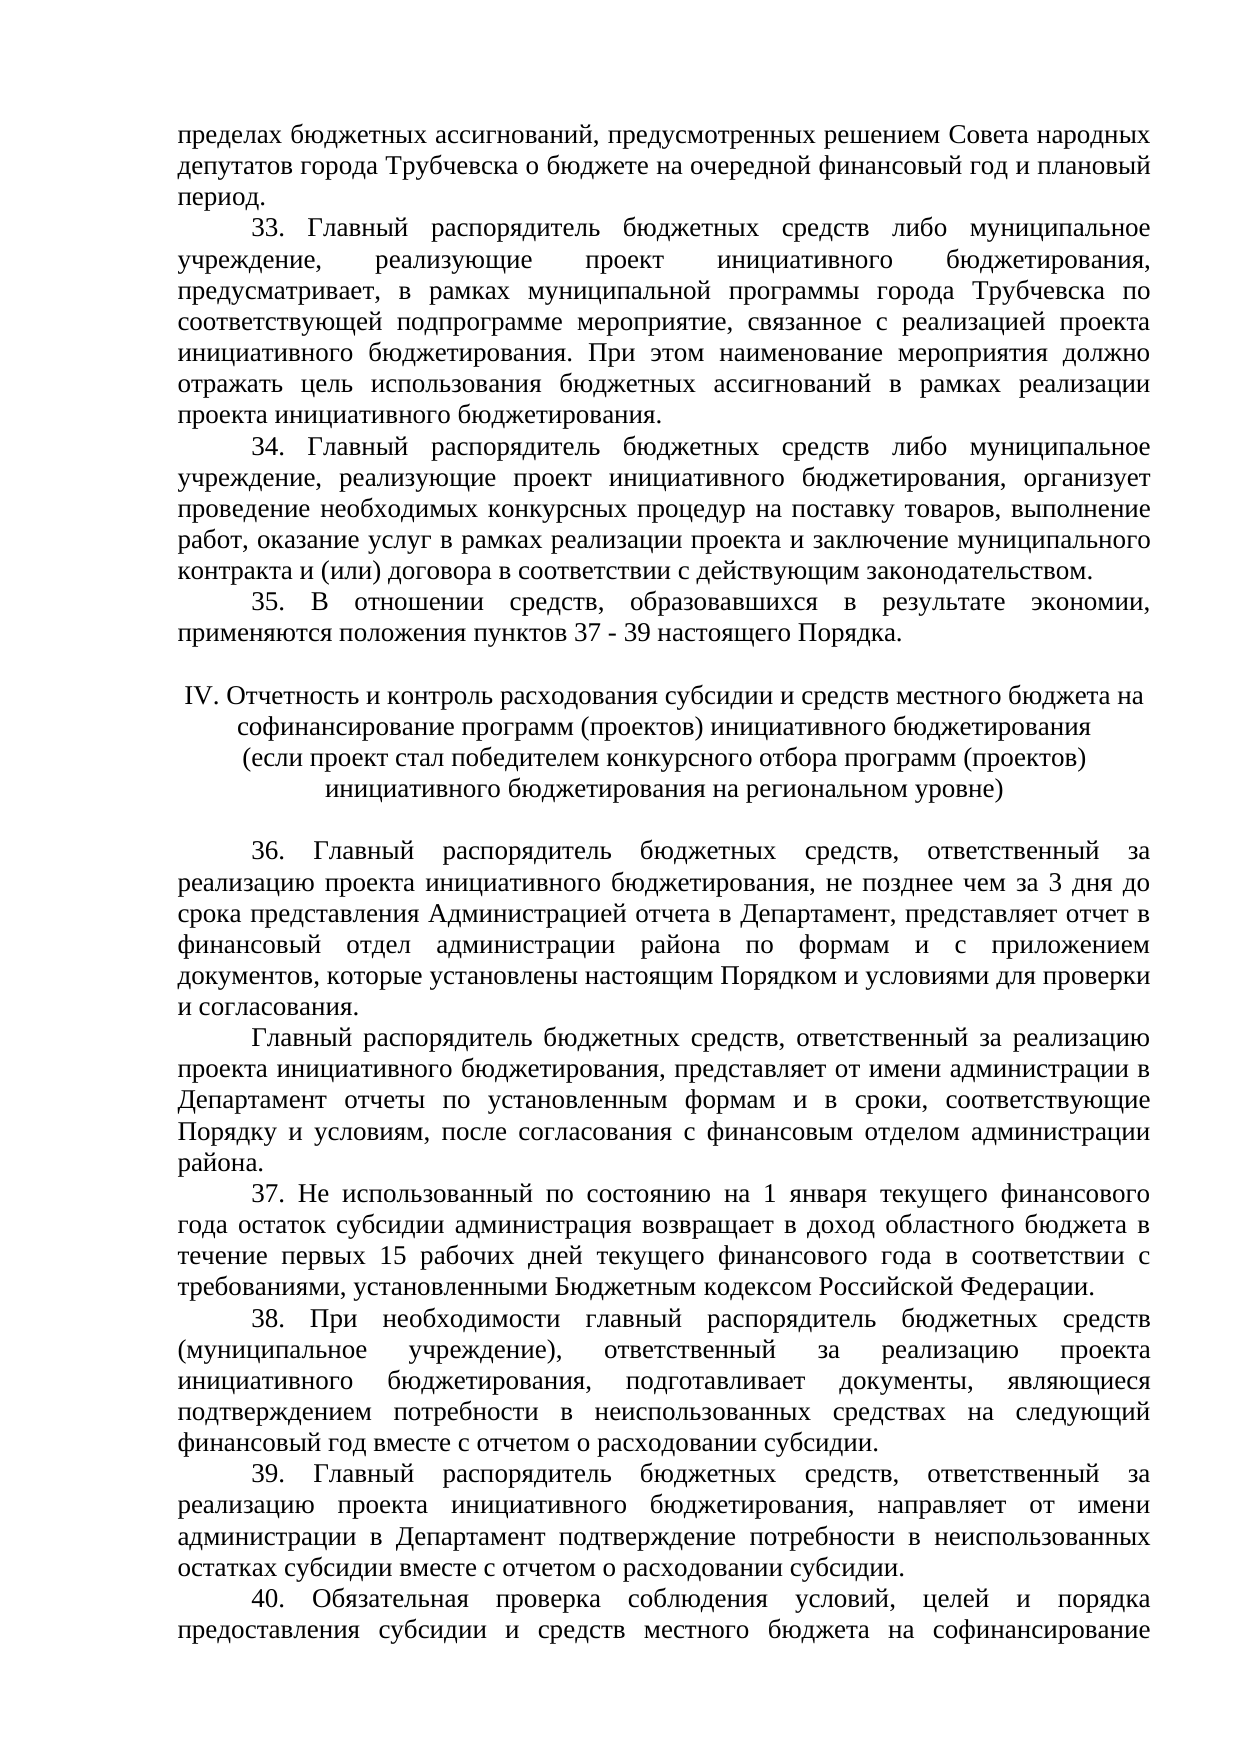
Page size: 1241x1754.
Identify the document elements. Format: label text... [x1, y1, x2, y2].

text 39. Главный распорядитель бюджетных средств, ответственный за реализацию проекта инициативного бюджетирования, направляет от имени администрации в Департамент подтверждение потребности в неиспользованных остатках субсидии вместе с отчетом о расходовании субсидии. [177, 1457, 1152, 1582]
text 38. При необходимости главный распорядитель бюджетных средств (муниципальное учреждение), ответственный за реализацию проекта инициативного бюджетирования, подготавливает документы, являющиеся подтверждением потребности в неиспользованных средствах на следующий финансовый год вместе с отчетом о расходовании субсидии. [177, 1302, 1152, 1457]
text 35. В отношении средств, образовавшихся в результате экономии, применяются положения пунктов 37 - 39 настоящего Порядка. [177, 585, 1152, 648]
text 34. Главный распорядитель бюджетных средств либо муниципальное учреждение, реализующие проект инициативного бюджетирования, организует проведение необходимых конкурсных процедур на поставку товаров, выполнение работ, оказание услуг в рамках реализации проекта и заключение муниципального контракта и (или) договора в соответствии с действующим законодательством. [177, 429, 1152, 585]
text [177, 118, 1152, 212]
text (если проект стал победителем конкурсного отбора программ (проектов) инициативного бюджетирования на региональном уровне) [177, 741, 1152, 803]
text 37. Не использованный по состоянию на 1 января текущего финансового года остаток субсидии администрация возвращает в доход областного бюджета в течение первых 15 рабочих дней текущего финансового года в соответствии с требованиями, установленными Бюджетным кодексом Российской Федерации. [177, 1177, 1152, 1302]
text 33. Главный распорядитель бюджетных средств либо муниципальное учреждение, реализующие проект инициативного бюджетирования, предусматривает, в рамках муниципальной программы города Трубчевска по соответствующей подпрограмме мероприятие, связанное с реализацией проекта инициативного бюджетирования. При этом наименование мероприятия должно отражать цель использования бюджетных ассигнований в рамках реализации проекта инициативного бюджетирования. [177, 212, 1152, 429]
text 36. Главный распорядитель бюджетных средств, ответственный за реализацию проекта инициативного бюджетирования, не позднее чем за 3 дня до срока представления Администрацией отчета в Департамент, представляет отчет в финансовый отдел администрации района по формам и с приложением документов, которые установлены настоящим Порядком и условиями для проверки и согласования. [177, 834, 1152, 1021]
text IV. Отчетность и контроль расходования субсидии и средств местного бюджета на софинансирование программ (проектов) инициативного бюджетирования [177, 679, 1152, 741]
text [177, 1582, 1152, 1644]
text Главный распорядитель бюджетных средств, ответственный за реализацию проекта инициативного бюджетирования, представляет от имени администрации в Департамент отчеты по установленным формам и в сроки, соответствующие Порядку и условиям, после согласования с финансовым отделом администрации района. [177, 1021, 1152, 1177]
